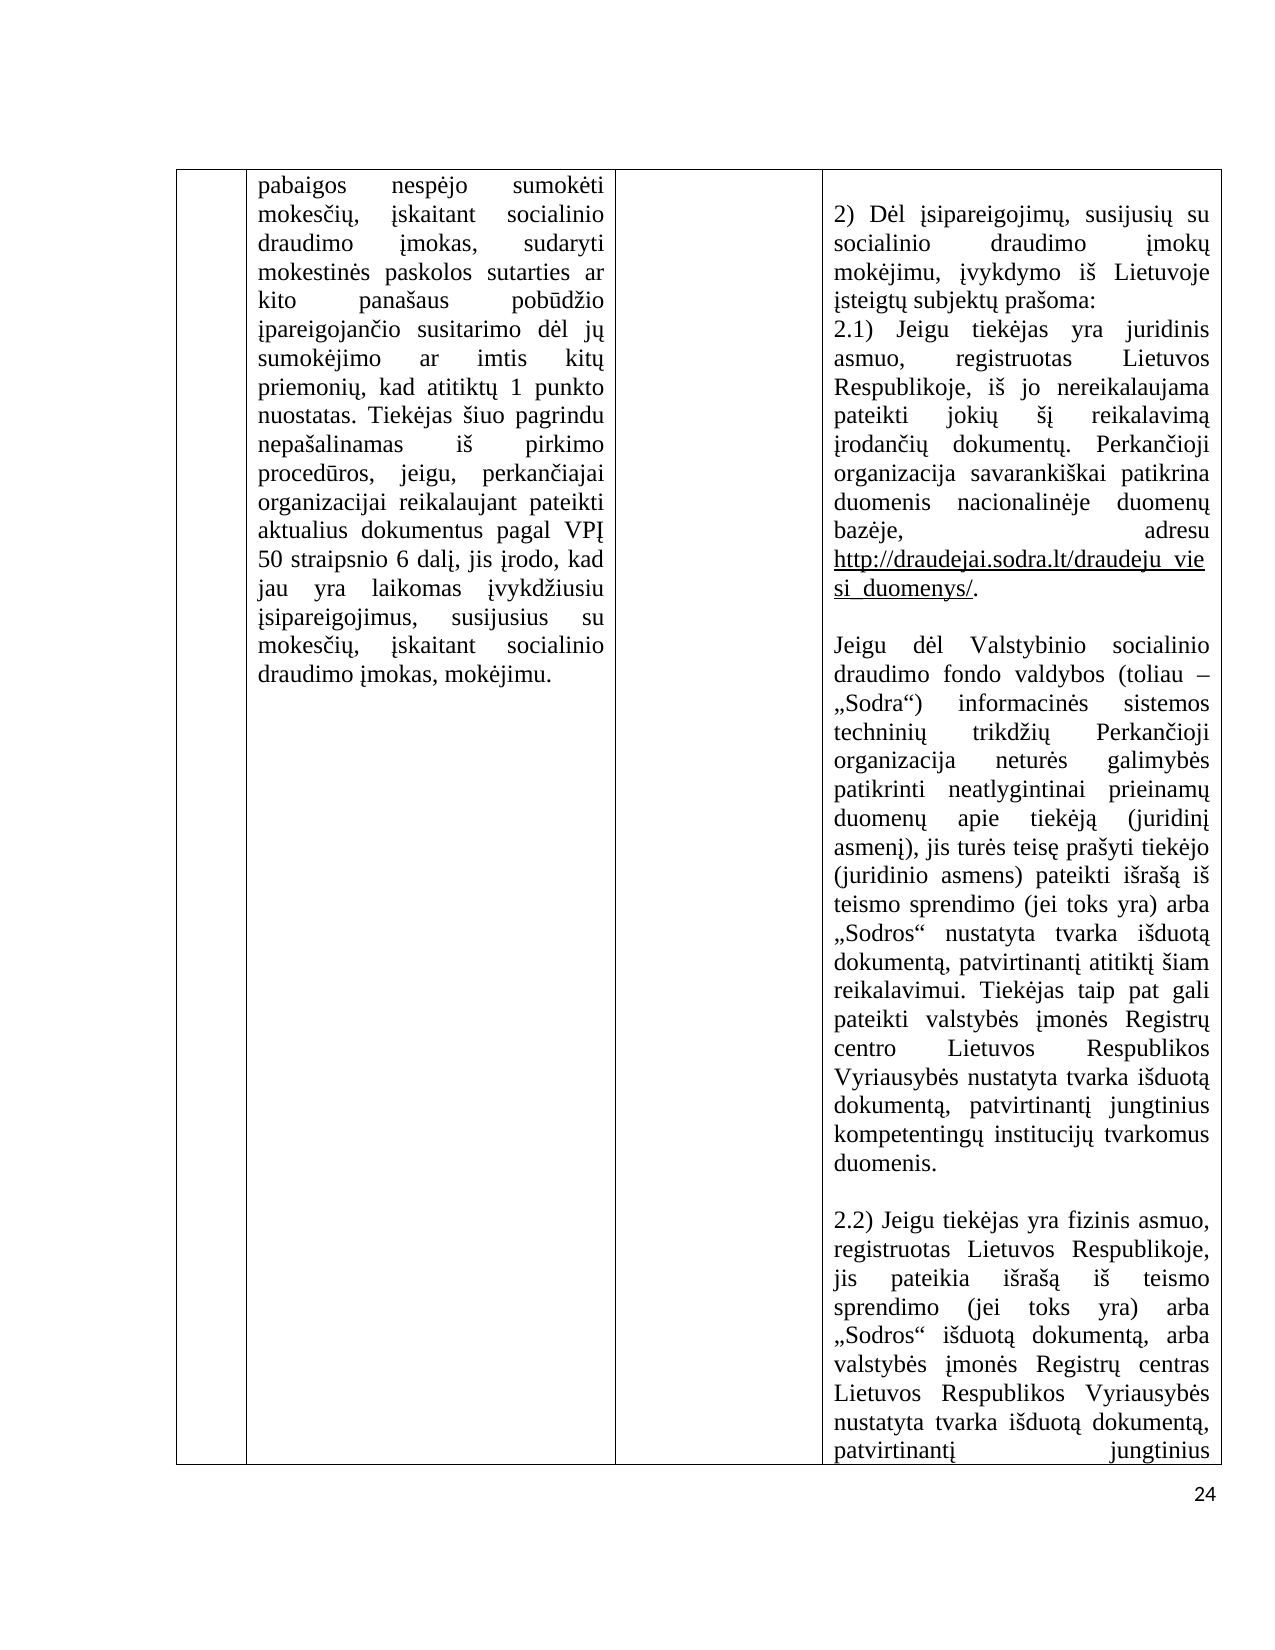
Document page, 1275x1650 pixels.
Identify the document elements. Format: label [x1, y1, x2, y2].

table_cell [177, 170, 246, 1464]
table_cell [616, 170, 822, 1464]
table_cell [823, 170, 1221, 1464]
table_cell [247, 170, 615, 1464]
